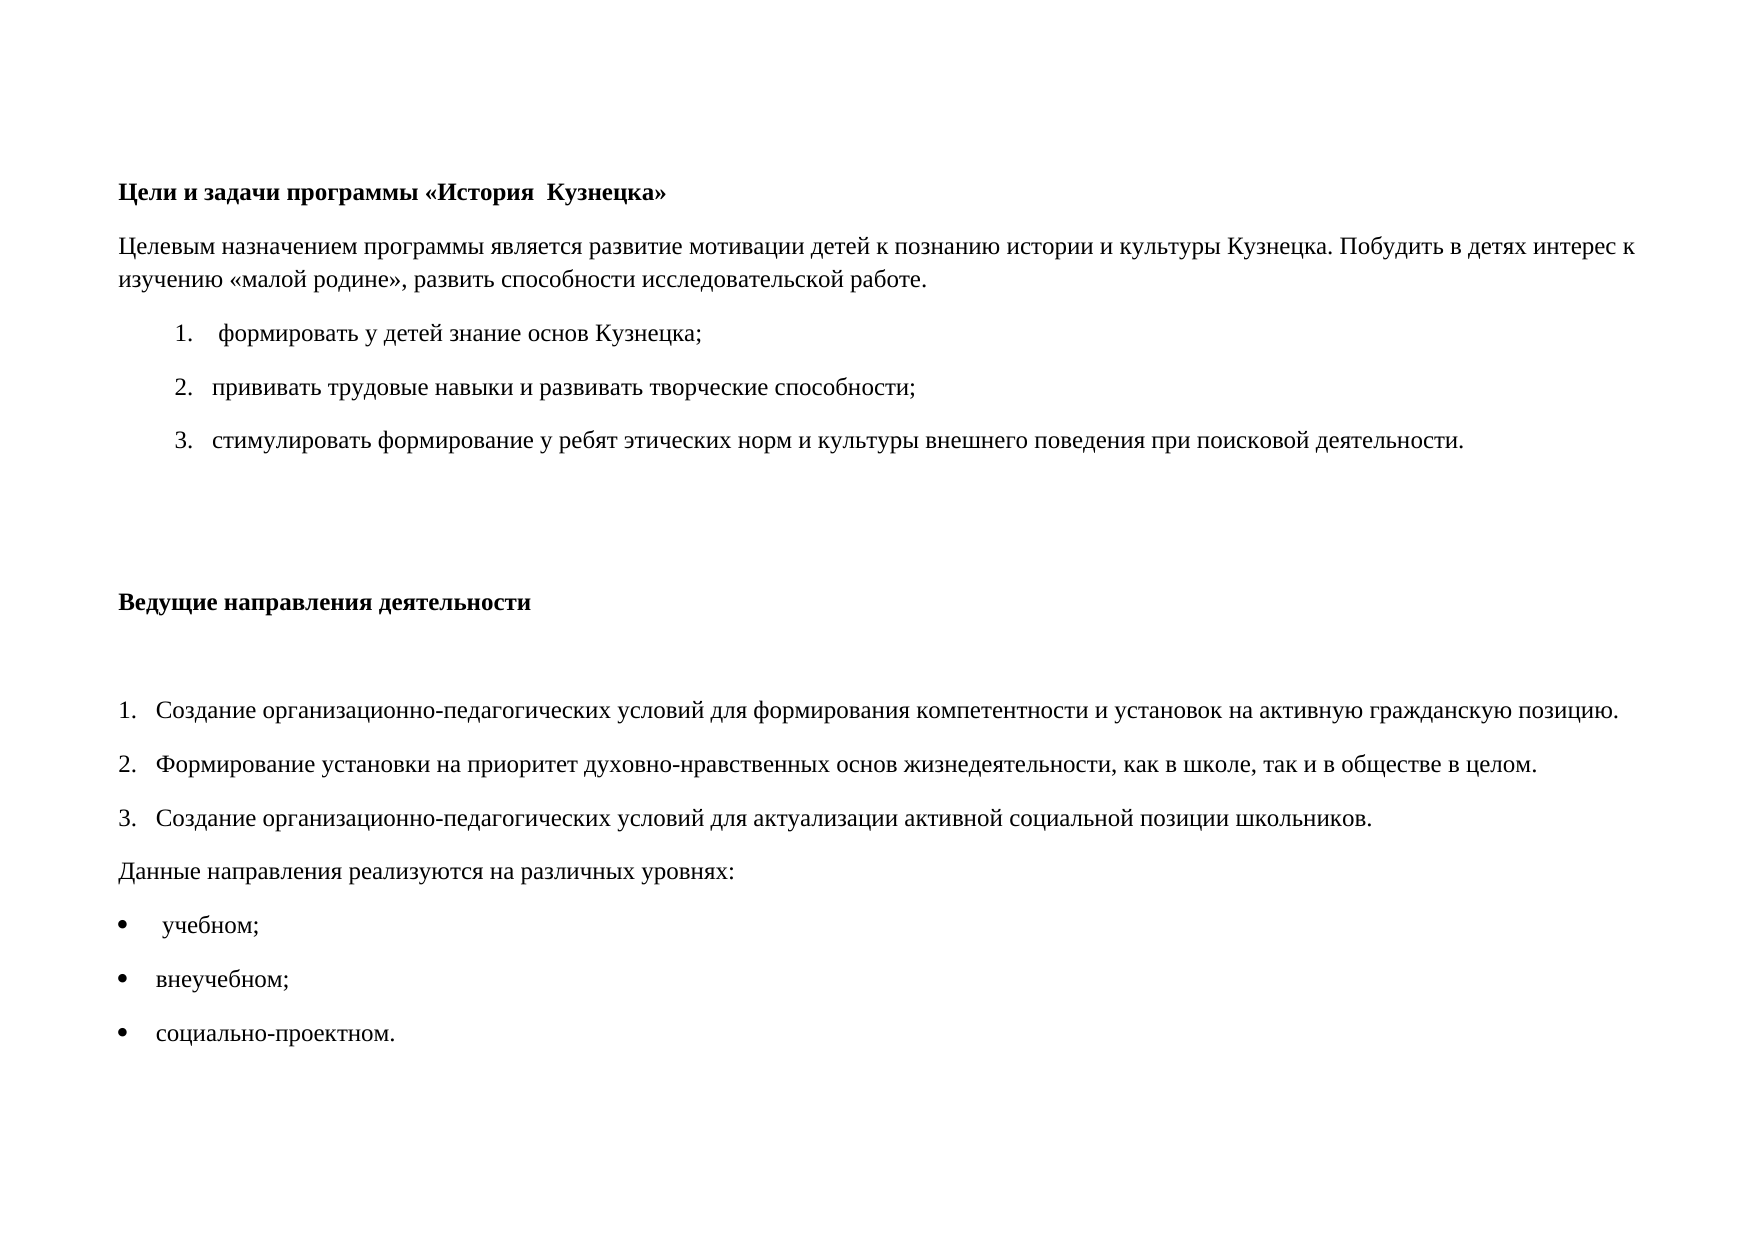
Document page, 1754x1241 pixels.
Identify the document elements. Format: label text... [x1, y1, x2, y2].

list социально-проектном. [118, 1018, 1636, 1047]
list стимулировать формирование у ребят этических норм и культуры внешнего поведения при поисковой деятельности. [174, 426, 1636, 454]
list Создание организационно-педагогических условий для актуализации активной социальной позиции школьников. [118, 803, 1636, 831]
text Целевым назначением программы является развитие мотивации детей к познанию истории и культуры Кузнецка. Побудить в детях интерес к изучению «малой родине», развить способности исследовательской работе. [118, 231, 1636, 293]
list прививать трудовые навыки и развивать творческие способности; [174, 372, 1636, 401]
list учебном; [118, 910, 1636, 939]
list внеучебном; [118, 964, 1636, 993]
text Цели и задачи программы «История Кузнецка» [118, 177, 1636, 206]
list Формирование установки на приоритет духовно-нравственных основ жизнедеятельности, как в школе, так и в обществе в целом. [118, 749, 1636, 777]
list формировать у детей знание основ Кузнецка; [174, 318, 1636, 347]
list Создание организационно-педагогических условий для формирования компетентности и установок на активную гражданскую позицию. [118, 695, 1636, 724]
text Ведущие направления деятельности [118, 587, 1636, 616]
text Данные направления реализуются на различных уровнях: [118, 856, 1636, 885]
